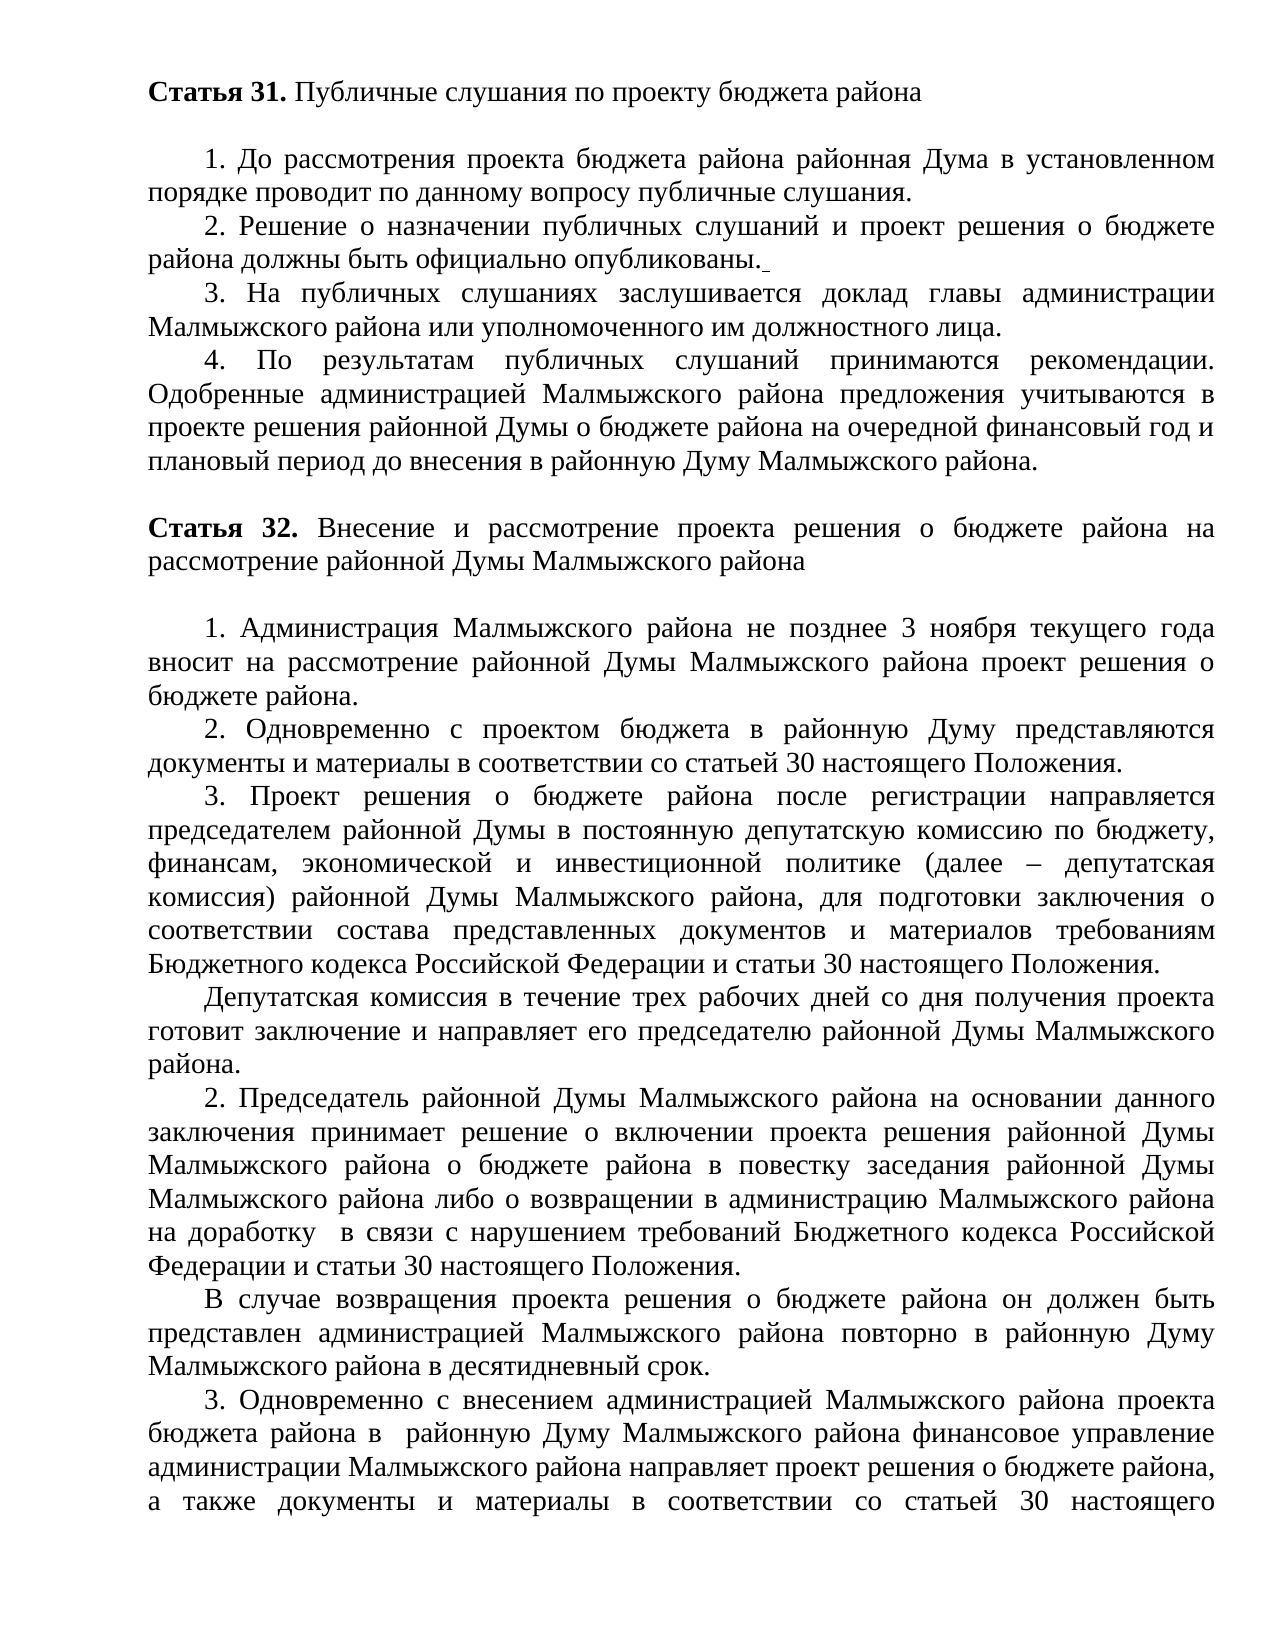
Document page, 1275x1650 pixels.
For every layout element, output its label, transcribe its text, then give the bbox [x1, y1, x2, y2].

text 2. Одновременно с проектом бюджета в районную Думу представляются документы и материалы в соответствии со статьей 30 настоящего Положения. [148, 711, 1216, 778]
text 1. До рассмотрения проекта бюджета района районная Дума в установленном порядке проводит по данному вопросу публичные слушания. [148, 141, 1216, 208]
text Депутатская комиссия в течение трех рабочих дней со дня получения проекта готовит заключение и направляет его председателю районной Думы Малмыжского района. [148, 979, 1216, 1080]
text 2. Решение о назначении публичных слушаний и проект решения о бюджете района должны быть официально опубликованы. [148, 208, 1216, 275]
text 3. Проект решения о бюджете района после регистрации направляется председателем районной Думы в постоянную депутатскую комиссию по бюджету, финансам, экономической и инвестиционной политике (далее – депутатская комиссия) районной Думы Малмыжского района, для подготовки заключения о соответствии состава представленных документов и материалов требованиям Бюджетного кодекса Российской Федерации и статьи 30 настоящего Положения. [148, 778, 1216, 979]
text В случае возвращения проекта решения о бюджете района он должен быть представлен администрацией Малмыжского района повторно в районную Думу Малмыжского района в десятидневный срок. [148, 1281, 1216, 1382]
text 4. По результатам публичных слушаний принимаются рекомендации. Одобренные администрацией Малмыжского района предложения учитываются в проекте решения районной Думы о бюджете района на очередной финансовый год и плановый период до внесения в районную Думу Малмыжского района. [148, 342, 1216, 476]
text Статья 31. Публичные слушания по проекту бюджета района [148, 74, 1216, 107]
text Статья 32. Внесение и рассмотрение проекта решения о бюджете района на рассмотрение районной Думы Малмыжского района [148, 510, 1216, 577]
text 1. Администрация Малмыжского района не позднее 3 ноября текущего года вносит на рассмотрение районной Думы Малмыжского района проект решения о бюджете района. [148, 611, 1216, 711]
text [148, 1382, 1216, 1516]
text 3. На публичных слушаниях заслушивается доклад главы администрации Малмыжского района или уполномоченного им должностного лица. [148, 275, 1216, 342]
text 2. Председатель районной Думы Малмыжского района на основании данного заключения принимает решение о включении проекта решения районной Думы Малмыжского района о бюджете района в повестку заседания районной Думы Малмыжского района либо о возвращении в администрацию Малмыжского района на доработку в связи с нарушением требований Бюджетного кодекса Российской Федерации и статьи 30 настоящего Положения. [148, 1080, 1216, 1281]
